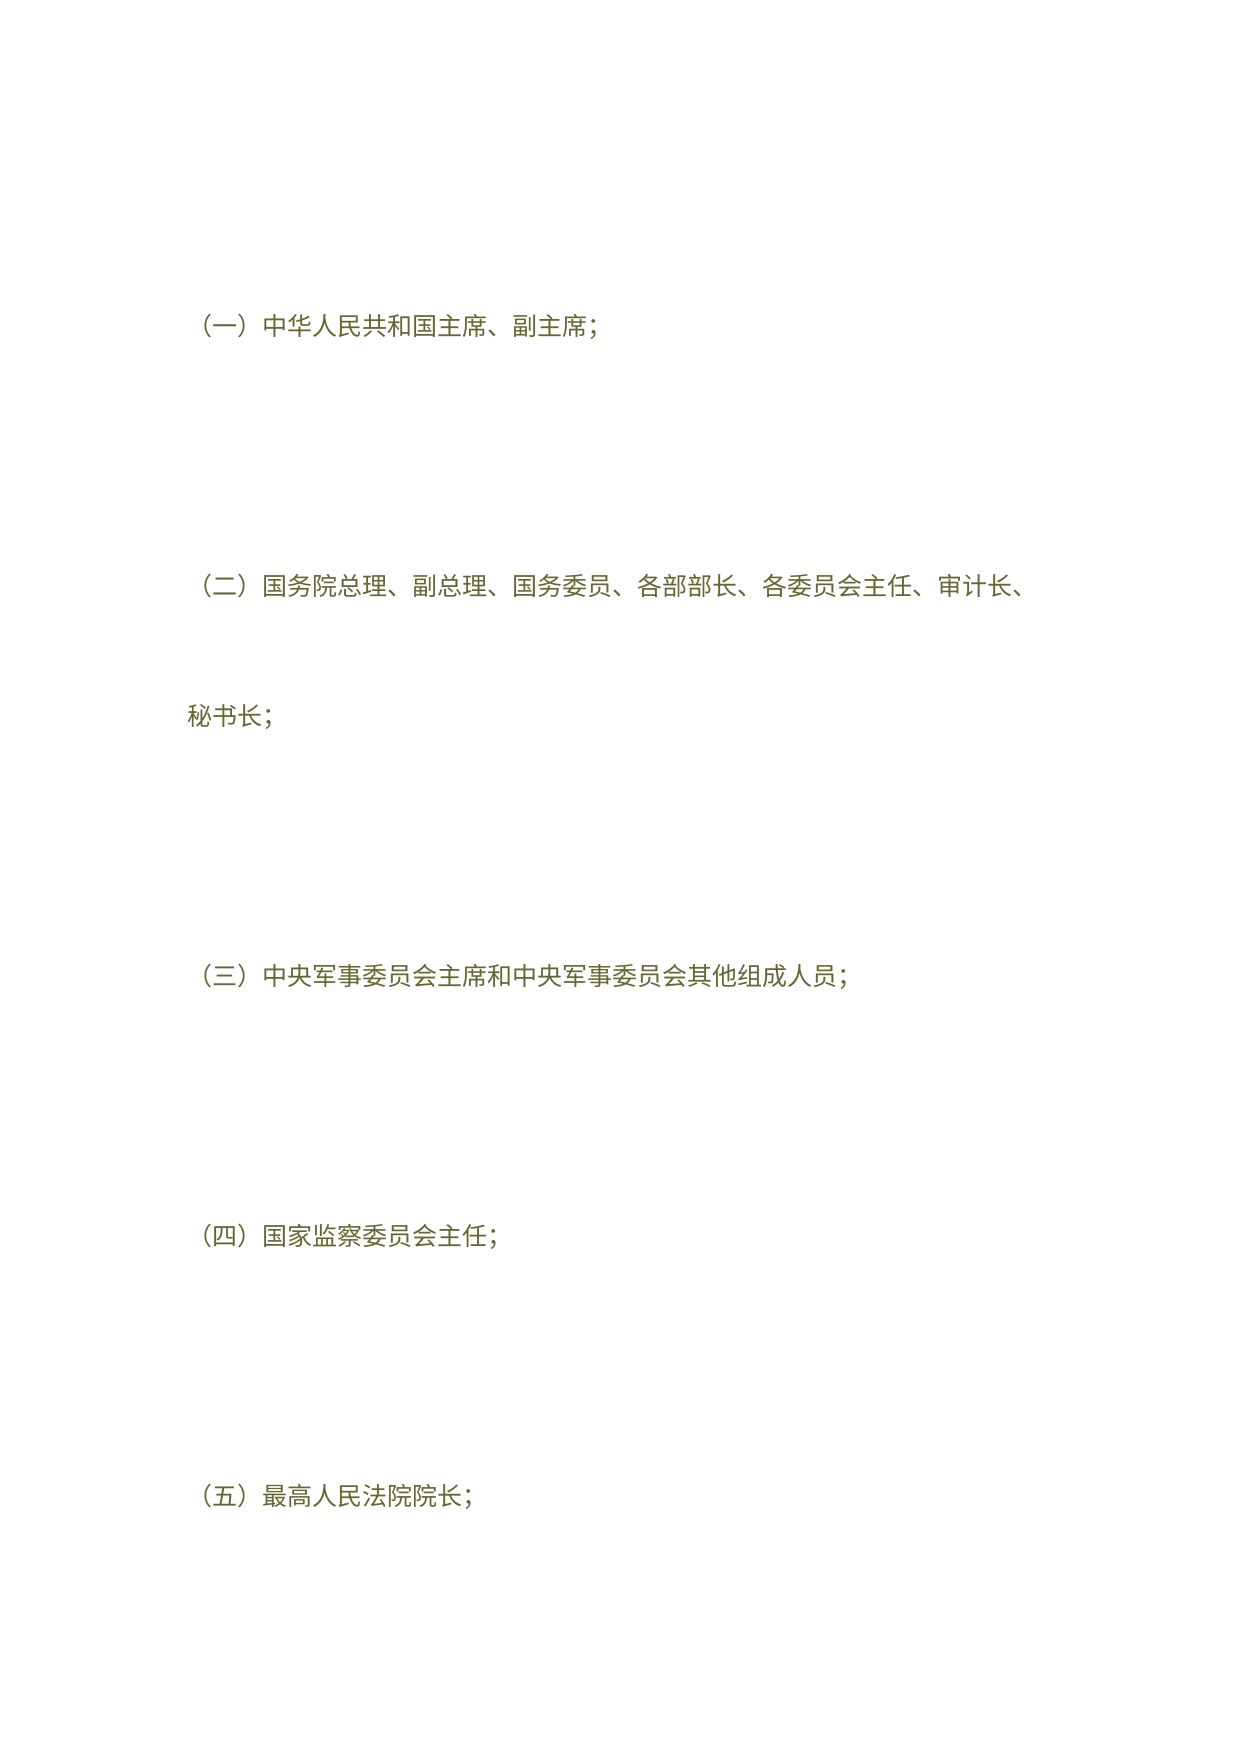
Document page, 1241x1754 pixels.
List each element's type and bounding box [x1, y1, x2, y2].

text [187, 162, 1053, 1527]
